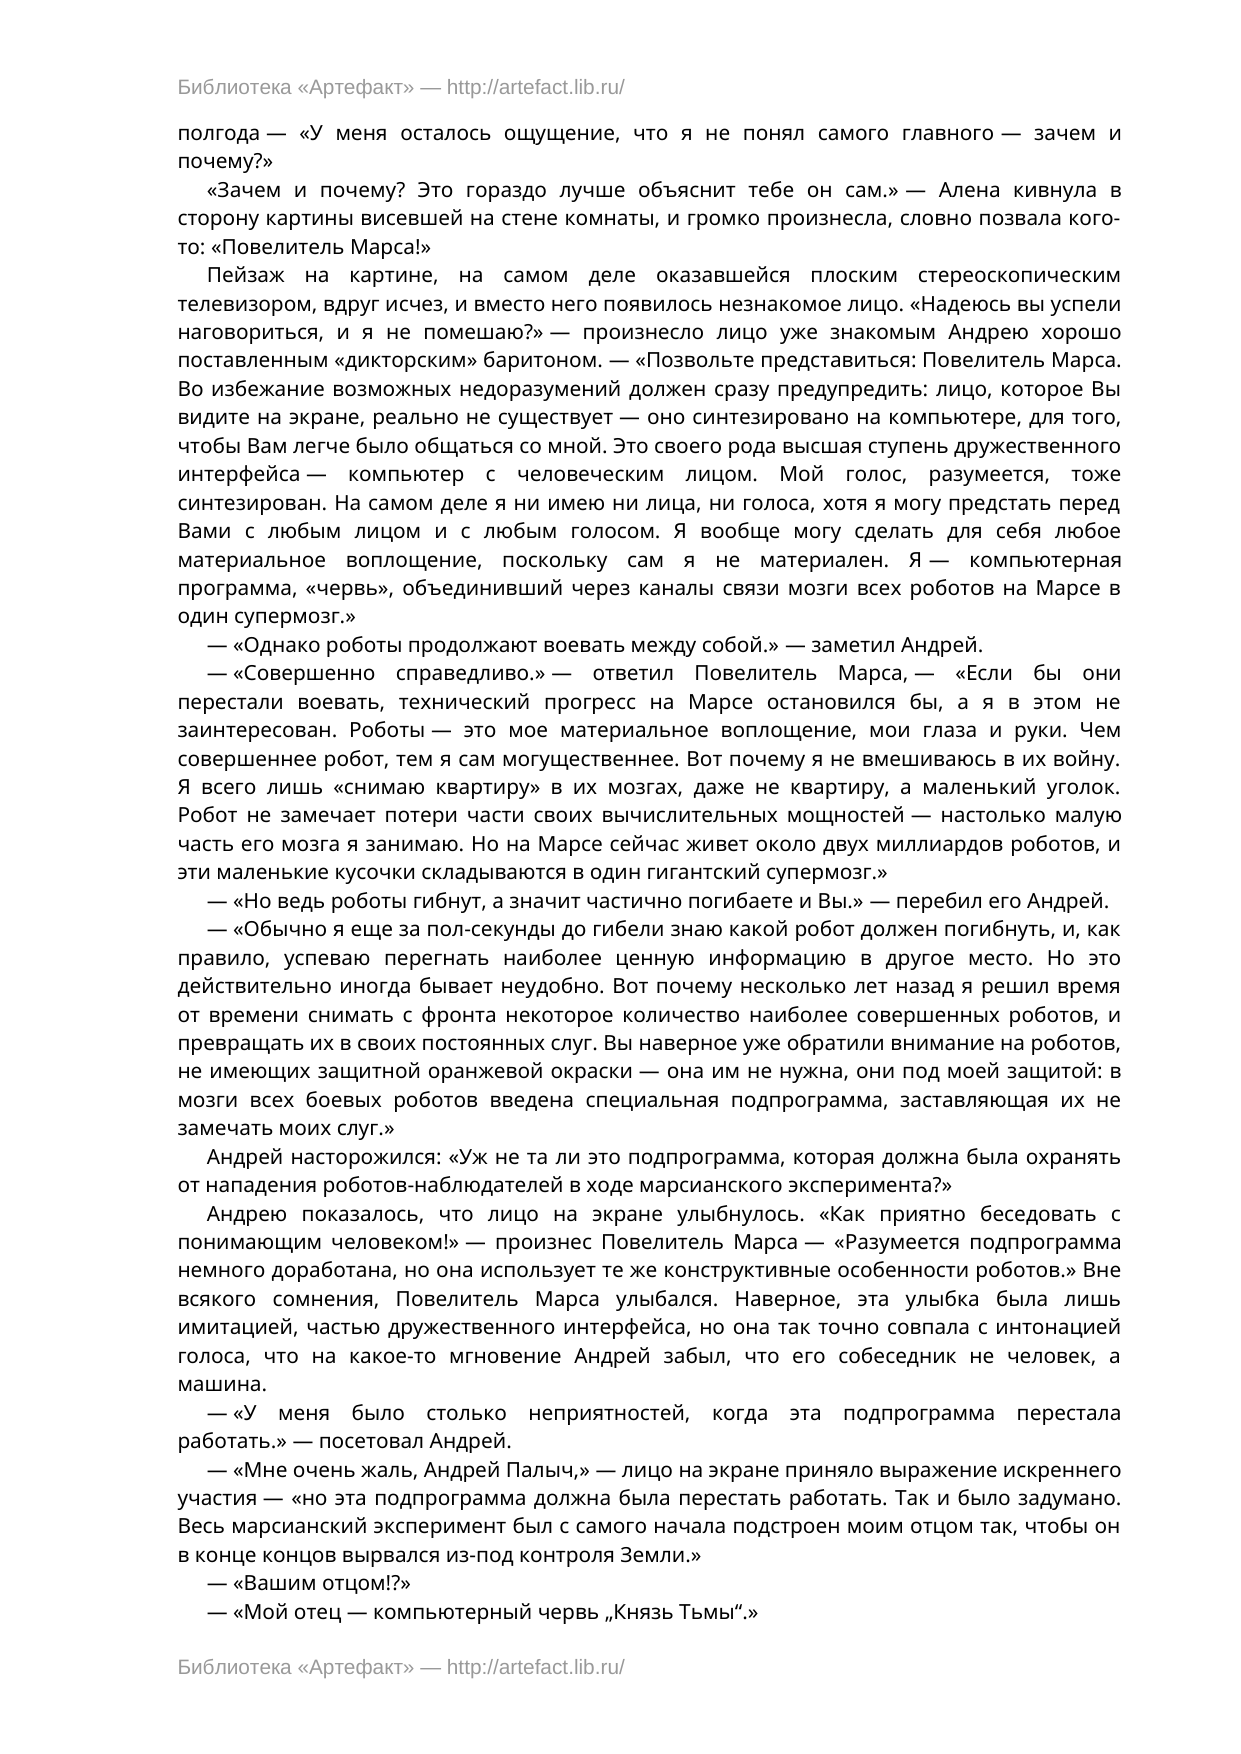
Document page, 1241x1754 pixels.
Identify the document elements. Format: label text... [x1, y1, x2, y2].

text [177, 118, 1122, 175]
text — «Однако роботы продолжают воевать между собой.» — заметил Андрей. [177, 630, 1122, 658]
text — «Мне очень жаль, Андрей Палыч,» — лицо на экране приняло выражение искреннего участия — «но эта подпрограмма должна была перестать работать. Так и было задумано. Весь марсианский эксперимент был с самого начала подстроен моим отцом так, чтобы он в конце концов вырвался из-под контроля Земли.» [177, 1455, 1122, 1568]
text Пейзаж на картине, на самом деле оказавшейся плоским стереоскопическим телевизором, вдруг исчез, и вместо него появилось незнакомое лицо. «Надеюсь вы успели наговориться, и я не помешаю?» — произнесло лицо уже знакомым Андрею хорошо поставленным «дикторским» баритоном. — «Позвольте представиться: Повелитель Марса. Во избежание возможных недоразумений должен сразу предупредить: лицо, которое Вы видите на экране, реально не существует — оно синтезировано на компьютере, для того, чтобы Вам легче было общаться со мной. Это своего рода высшая ступень дружественного интерфейса — компьютер с человеческим лицом. Мой голос, разумеется, тоже синтезирован. На самом деле я ни имею ни лица, ни голоса, хотя я могу предстать перед Вами с любым лицом и с любым голосом. Я вообще могу сделать для себя любое материальное воплощение, поскольку сам я не материален. Я — компьютерная программа, «червь», объединивший через каналы связи мозги всех роботов на Марсе в один супермозг.» [177, 260, 1122, 630]
text — «Вашим отцом!?» [177, 1568, 1122, 1597]
text — «Но ведь роботы гибнут, а значит частично погибаете и Вы.» — перебил его Андрей. [177, 886, 1122, 914]
text Андрею показалось, что лицо на экране улыбнулось. «Как приятно беседовать с понимающим человеком!» — произнес Повелитель Марса — «Разумеется подпрограмма немного доработана, но она использует те же конструктивные особенности роботов.» Вне всякого сомнения, Повелитель Марса улыбался. Наверное, эта улыбка была лишь имитацией, частью дружественного интерфейса, но она так точно совпала с интонацией голоса, что на какое-то мгновение Андрей забыл, что его собеседник не человек, а машина. [177, 1199, 1122, 1398]
text «Зачем и почему? Это гораздо лучше объяснит тебе он сам.» — Алена кивнула в сторону картины висевшей на стене комнаты, и громко произнесла, словно позвала кого-то: «Повелитель Марса!» [177, 175, 1122, 260]
text — «У меня было столько неприятностей, когда эта подпрограмма перестала работать.» — посетовал Андрей. [177, 1398, 1122, 1455]
text — «Совершенно справедливо.» — ответил Повелитель Марса, — «Если бы они перестали воевать, технический прогресс на Марсе остановился бы, а я в этом не заинтересован. Роботы — это мое материальное воплощение, мои глаза и руки. Чем совершеннее робот, тем я сам могущественнее. Вот почему я не вмешиваюсь в их войну. Я всего лишь «снимаю квартиру» в их мозгах, даже не квартиру, а маленький уголок. Робот не замечает потери части своих вычислительных мощностей — настолько малую часть его мозга я занимаю. Но на Марсе сейчас живет около двух миллиардов роботов, и эти маленькие кусочки складываются в один гигантский супермозг.» [177, 658, 1122, 886]
text — «Обычно я еще за пол-секунды до гибели знаю какой робот должен погибнуть, и, как правило, успеваю перегнать наиболее ценную информацию в другое место. Но это действительно иногда бывает неудобно. Вот почему несколько лет назад я решил время от времени снимать с фронта некоторое количество наиболее совершенных роботов, и превращать их в своих постоянных слуг. Вы наверное уже обратили внимание на роботов, не имеющих защитной оранжевой окраски — она им не нужна, они под моей защитой: в мозги всех боевых роботов введена специальная подпрограмма, заставляющая их не замечать моих слуг.» [177, 914, 1122, 1142]
text Андрей насторожился: «Уж не та ли это подпрограмма, которая должна была охранять от нападения роботов-наблюдателей в ходе марсианского эксперимента?» [177, 1142, 1122, 1199]
text — «Мой отец — компьютерный червь „Князь Тьмы“.» [177, 1597, 1122, 1625]
